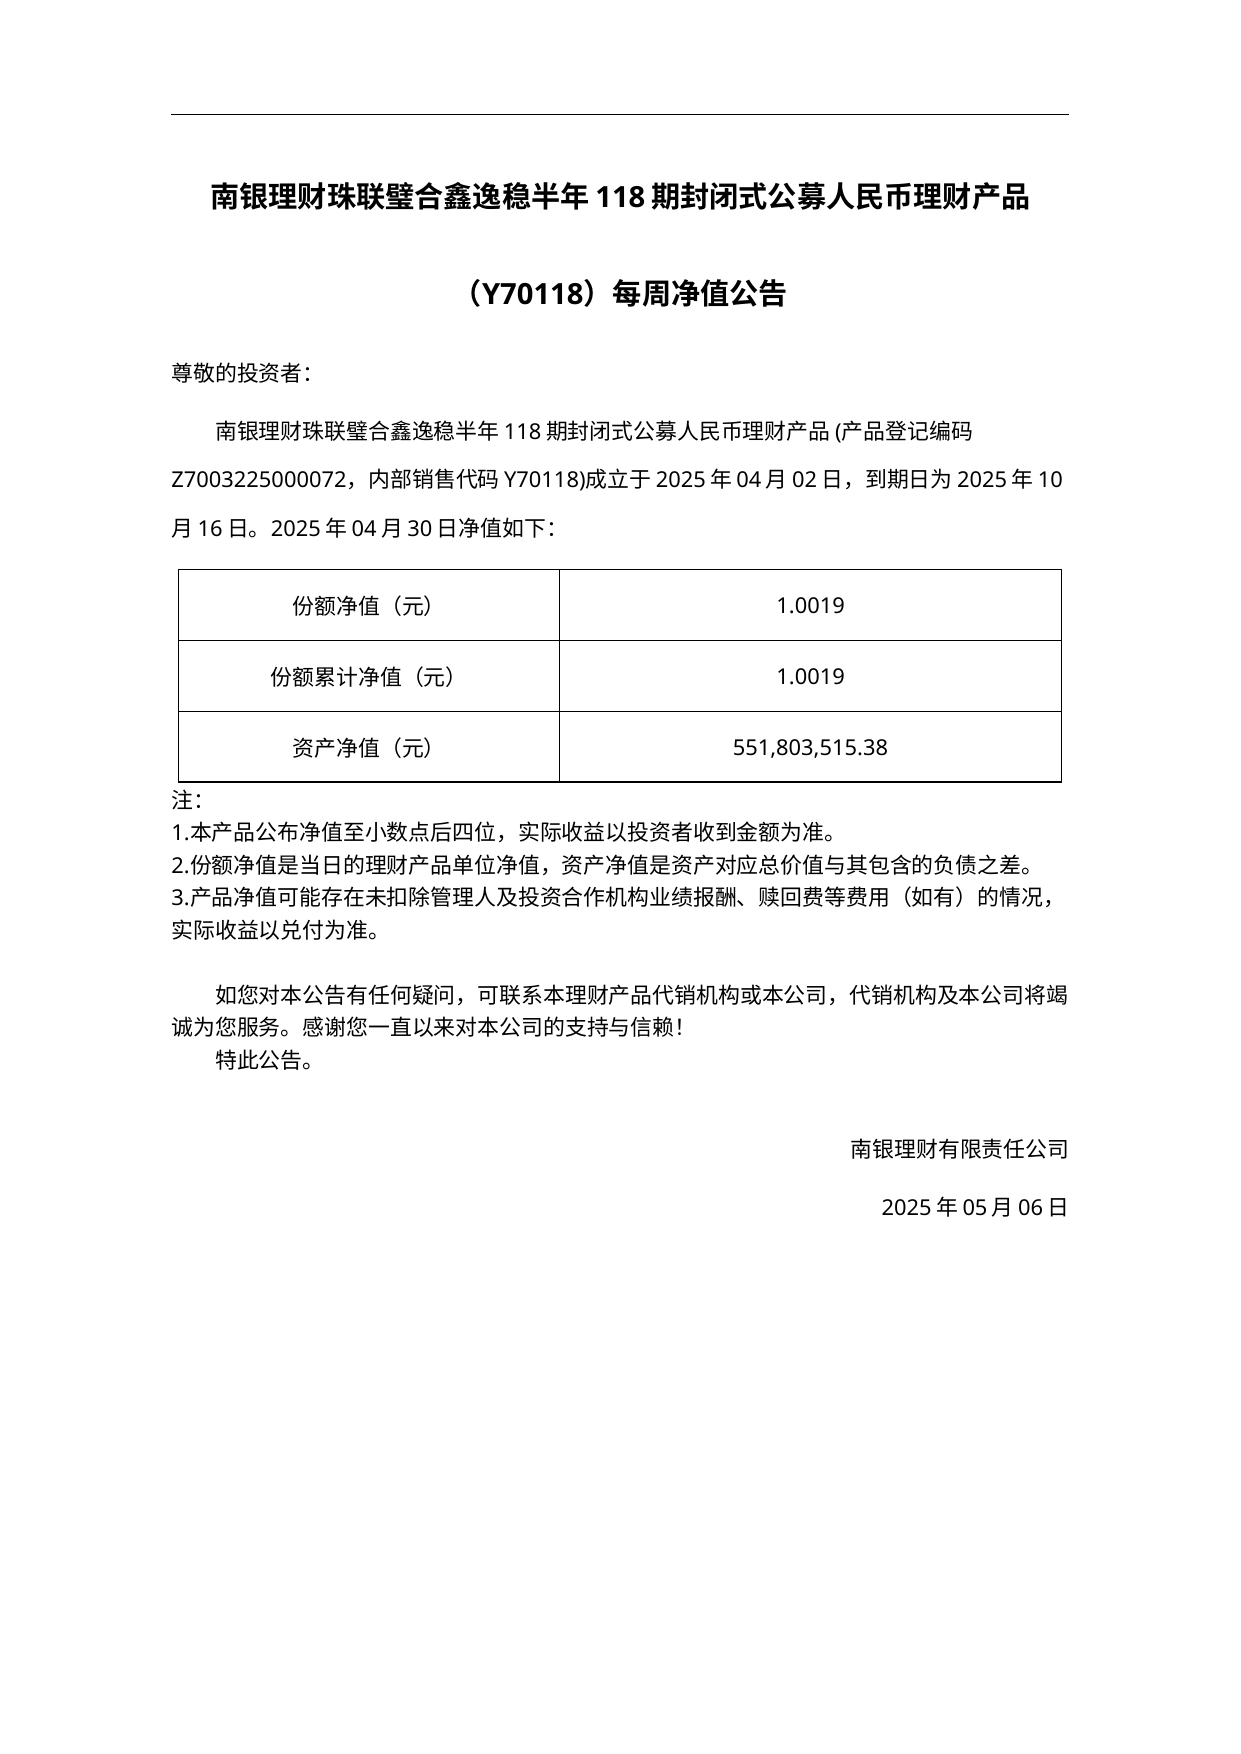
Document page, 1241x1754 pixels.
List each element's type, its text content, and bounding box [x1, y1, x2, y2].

table_header 1.0019 [560, 570, 1061, 640]
table_cell 1.0019 [560, 641, 1061, 711]
table_cell 551,803,515.38 [560, 712, 1061, 781]
text 2025年05月06日 [171, 1190, 1069, 1222]
text 尊敬的投资者： [171, 355, 1069, 388]
table_cell 份额累计净值（元） [179, 641, 559, 711]
text 1.本产品公布净值至小数点后四位，实际收益以投资者收到金额为准。 [171, 815, 1069, 847]
text 2.份额净值是当日的理财产品单位净值，资产净值是资产对应总价值与其包含的负债之差。 [171, 847, 1069, 880]
table_cell 资产净值（元） [179, 712, 559, 781]
text 3.产品净值可能存在未扣除管理人及投资合作机构业绩报酬、赎回费等费用（如有）的情况，实际收益以兑付为准。 [171, 880, 1069, 945]
text 南银理财有限责任公司 [171, 1132, 1069, 1164]
text 如您对本公告有任何疑问，可联系本理财产品代销机构或本公司，代销机构及本公司将竭诚为您服务。感谢您一直以来对本公司的支持与信赖！ [171, 977, 1069, 1042]
text 注： [171, 782, 1069, 815]
text 特此公告。 [171, 1042, 1069, 1075]
text 南银理财珠联璧合鑫逸稳半年118期封闭式公募人民币理财产品（Y70118）每周净值公告 [171, 162, 1069, 324]
table_header 份额净值（元） [179, 570, 559, 640]
text 南银理财珠联璧合鑫逸稳半年118期封闭式公募人民币理财产品 (产品登记编码Z7003225000072，内部销售代码Y70118)成立于2025年04月02日，到期日为2025年10月16日。2025年04月30日净值如下： [171, 413, 1069, 543]
